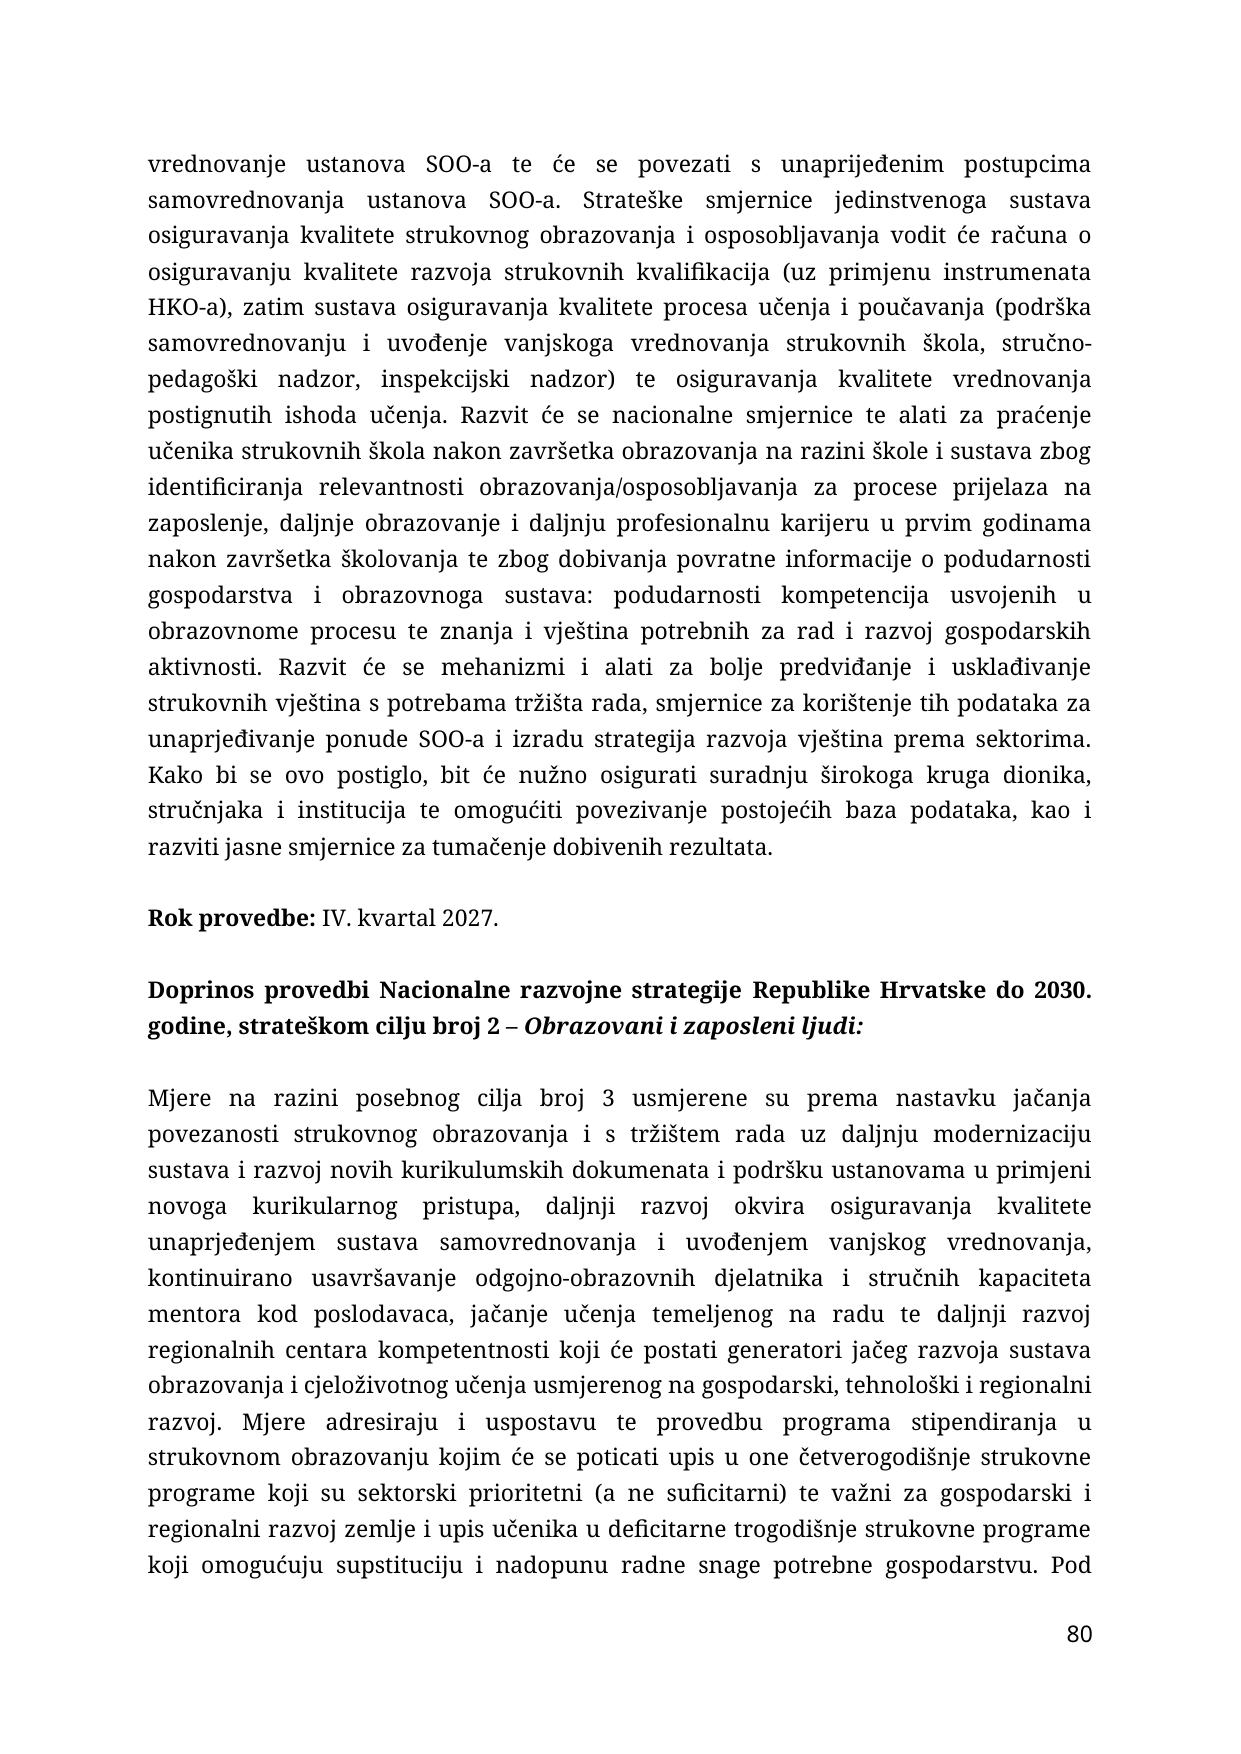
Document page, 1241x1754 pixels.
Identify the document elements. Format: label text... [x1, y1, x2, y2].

text Rok provedbe: IV. kvartal 2027. [148, 902, 1093, 933]
text Doprinos provedbi Nacionalne razvojne strategije Republike Hrvatske do 2030. godine, strateškom cilju broj 2 – Obrazovani i zaposleni ljudi: [148, 974, 1093, 1041]
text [148, 148, 1093, 862]
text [148, 1082, 1093, 1580]
